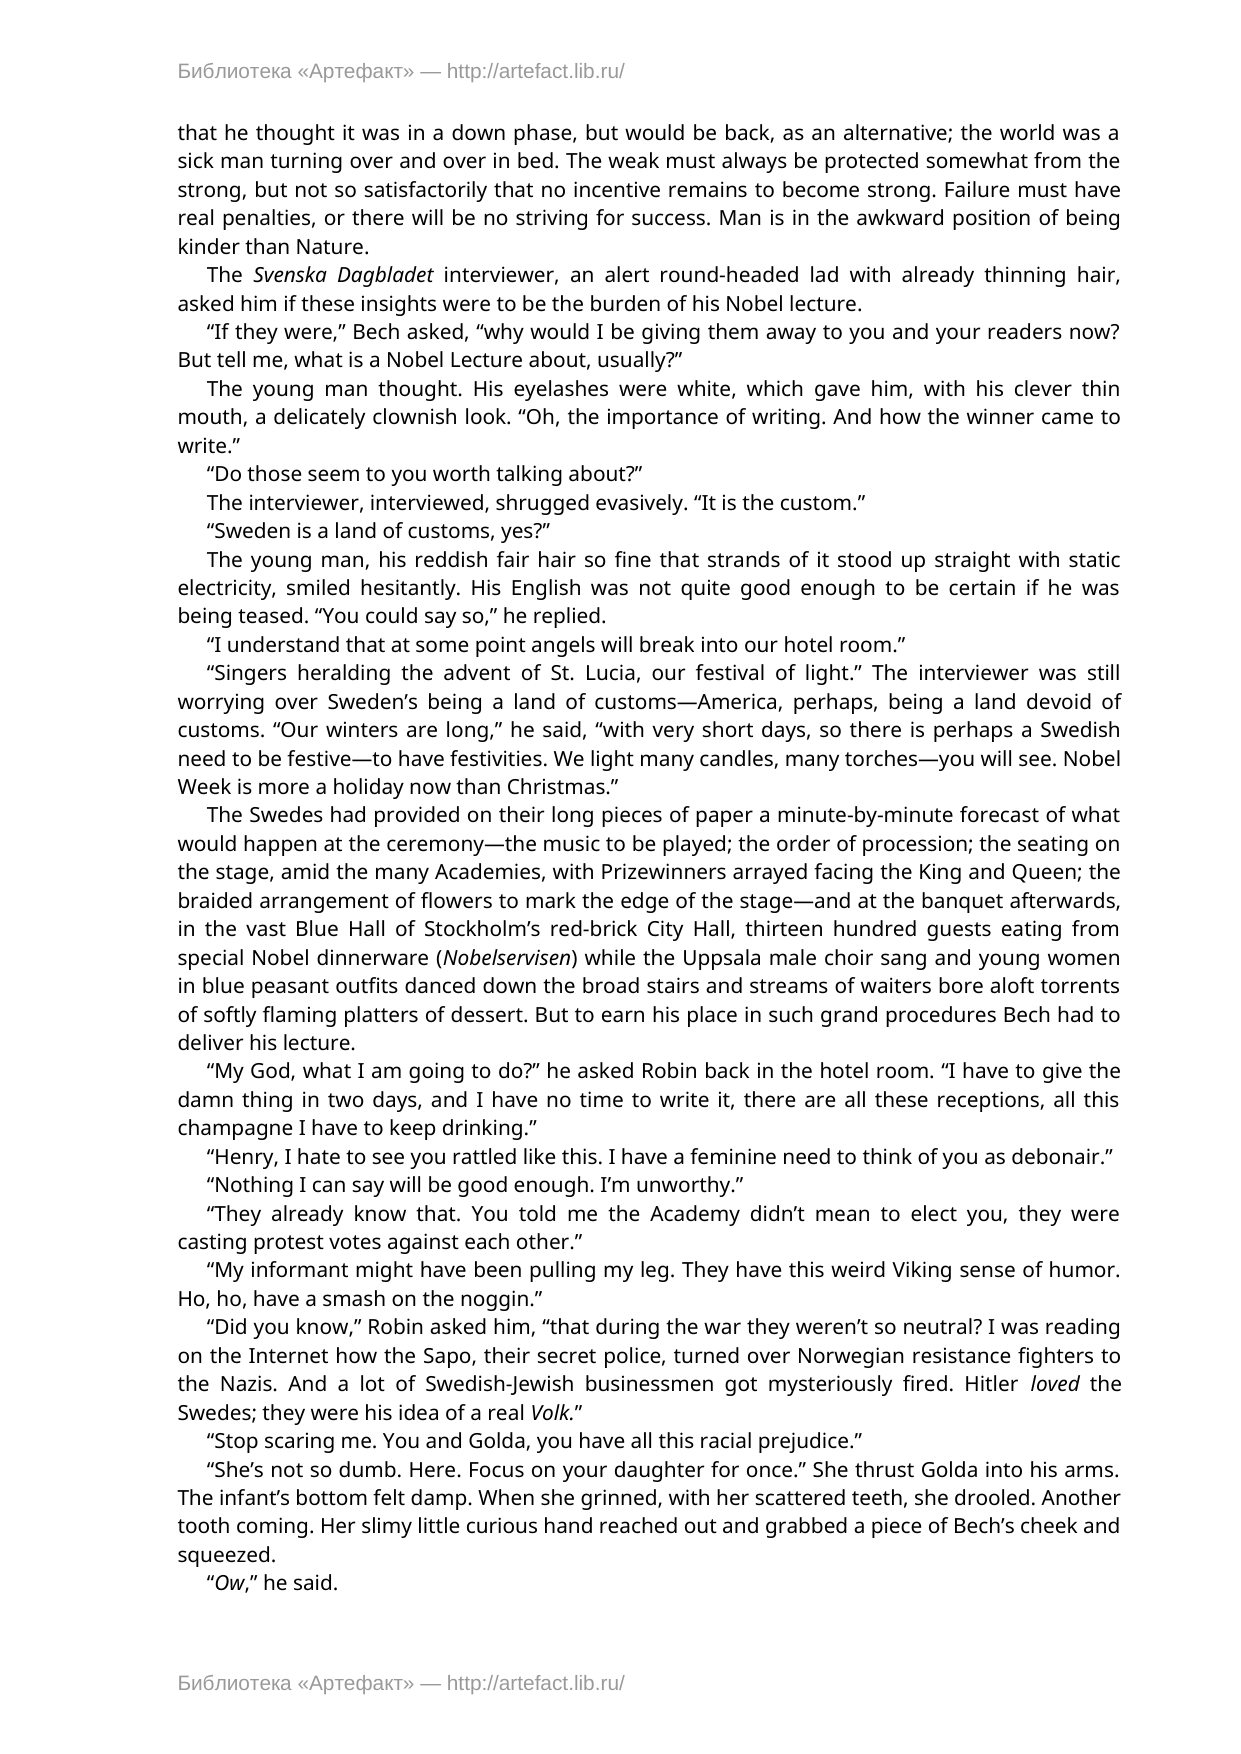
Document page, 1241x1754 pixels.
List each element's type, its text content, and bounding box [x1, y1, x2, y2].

text “Sweden is a land of customs, yes?” [177, 516, 1122, 545]
text “If they were,” Bech asked, “why would I be giving them away to you and your readers now? But tell me, what is a Nobel Lecture about, usually?” [177, 317, 1122, 374]
text “My informant might have been pulling my leg. They have this weird Viking sense of humor. Ho, ho, have a smash on the noggin.” [177, 1256, 1122, 1312]
text “She’s not so dumb. Here. Focus on your daughter for once.” She thrust Golda into his arms. The infant’s bottom felt damp. When she grinned, with her scattered teeth, she drooled. Another tooth coming. Her slimy little curious hand reached out and grabbed a piece of Bech’s cheek and squeezed. [177, 1455, 1122, 1568]
text The Swedes had provided on their long pieces of paper a minute-by-minute forecast of what would happen at the ceremony—the music to be played; the order of procession; the seating on the stage, amid the many Academies, with Prizewinners arrayed facing the King and Queen; the braided arrangement of flowers to mark the edge of the stage—and at the banquet afterwards, in the vast Blue Hall of Stockholm’s red-brick City Hall, thirteen hundred guests eating from special Nobel dinnerware (Nobelservisen) while the Uppsala male choir sang and young women in blue peasant outfits danced down the broad stairs and streams of waiters bore aloft torrents of softly flaming platters of dessert. But to earn his place in such grand procedures Bech had to deliver his lecture. [177, 801, 1122, 1057]
text “Ow,” he said. [177, 1568, 1122, 1597]
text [177, 118, 1122, 260]
text “I understand that at some point angels will break into our hotel room.” [177, 630, 1122, 658]
text “Stop scaring me. You and Golda, you have all this racial prejudice.” [177, 1426, 1122, 1455]
text “Henry, I hate to see you rattled like this. I have a feminine need to think of you as debonair.” [177, 1142, 1122, 1170]
text The young man, his reddish fair hair so fine that strands of it stood up straight with static electricity, smiled hesitantly. His English was not quite good enough to be certain if he was being teased. “You could say so,” he replied. [177, 545, 1122, 630]
text “Did you know,” Robin asked him, “that during the war they weren’t so neutral? I was reading on the Internet how the Sapo, their secret police, turned over Norwegian resistance fighters to the Nazis. And a lot of Swedish-Jewish businessmen got mysteriously fired. Hitler loved the Swedes; they were his idea of a real Volk.” [177, 1312, 1122, 1426]
text “They already know that. You told me the Academy didn’t mean to elect you, they were casting protest votes against each other.” [177, 1199, 1122, 1256]
text The Svenska Dagbladet interviewer, an alert round-headed lad with already thinning hair, asked him if these insights were to be the burden of his Nobel lecture. [177, 260, 1122, 317]
text The young man thought. His eyelashes were white, which gave him, with his clever thin mouth, a delicately clownish look. “Oh, the importance of writing. And how the winner came to write.” [177, 374, 1122, 459]
text “My God, what I am going to do?” he asked Robin back in the hotel room. “I have to give the damn thing in two days, and I have no time to write it, there are all these receptions, all this champagne I have to keep drinking.” [177, 1057, 1122, 1142]
text “Do those seem to you worth talking about?” [177, 459, 1122, 488]
text “Singers heralding the advent of St. Lucia, our festival of light.” The interviewer was still worrying over Sweden’s being a land of customs—America, perhaps, being a land devoid of customs. “Our winters are long,” he said, “with very short days, so there is perhaps a Swedish need to be festive—to have festivities. We light many candles, many torches—you will see. Nobel Week is more a holiday now than Christmas.” [177, 658, 1122, 801]
text “Nothing I can say will be good enough. I’m unworthy.” [177, 1170, 1122, 1199]
text The interviewer, interviewed, shrugged evasively. “It is the custom.” [177, 488, 1122, 516]
